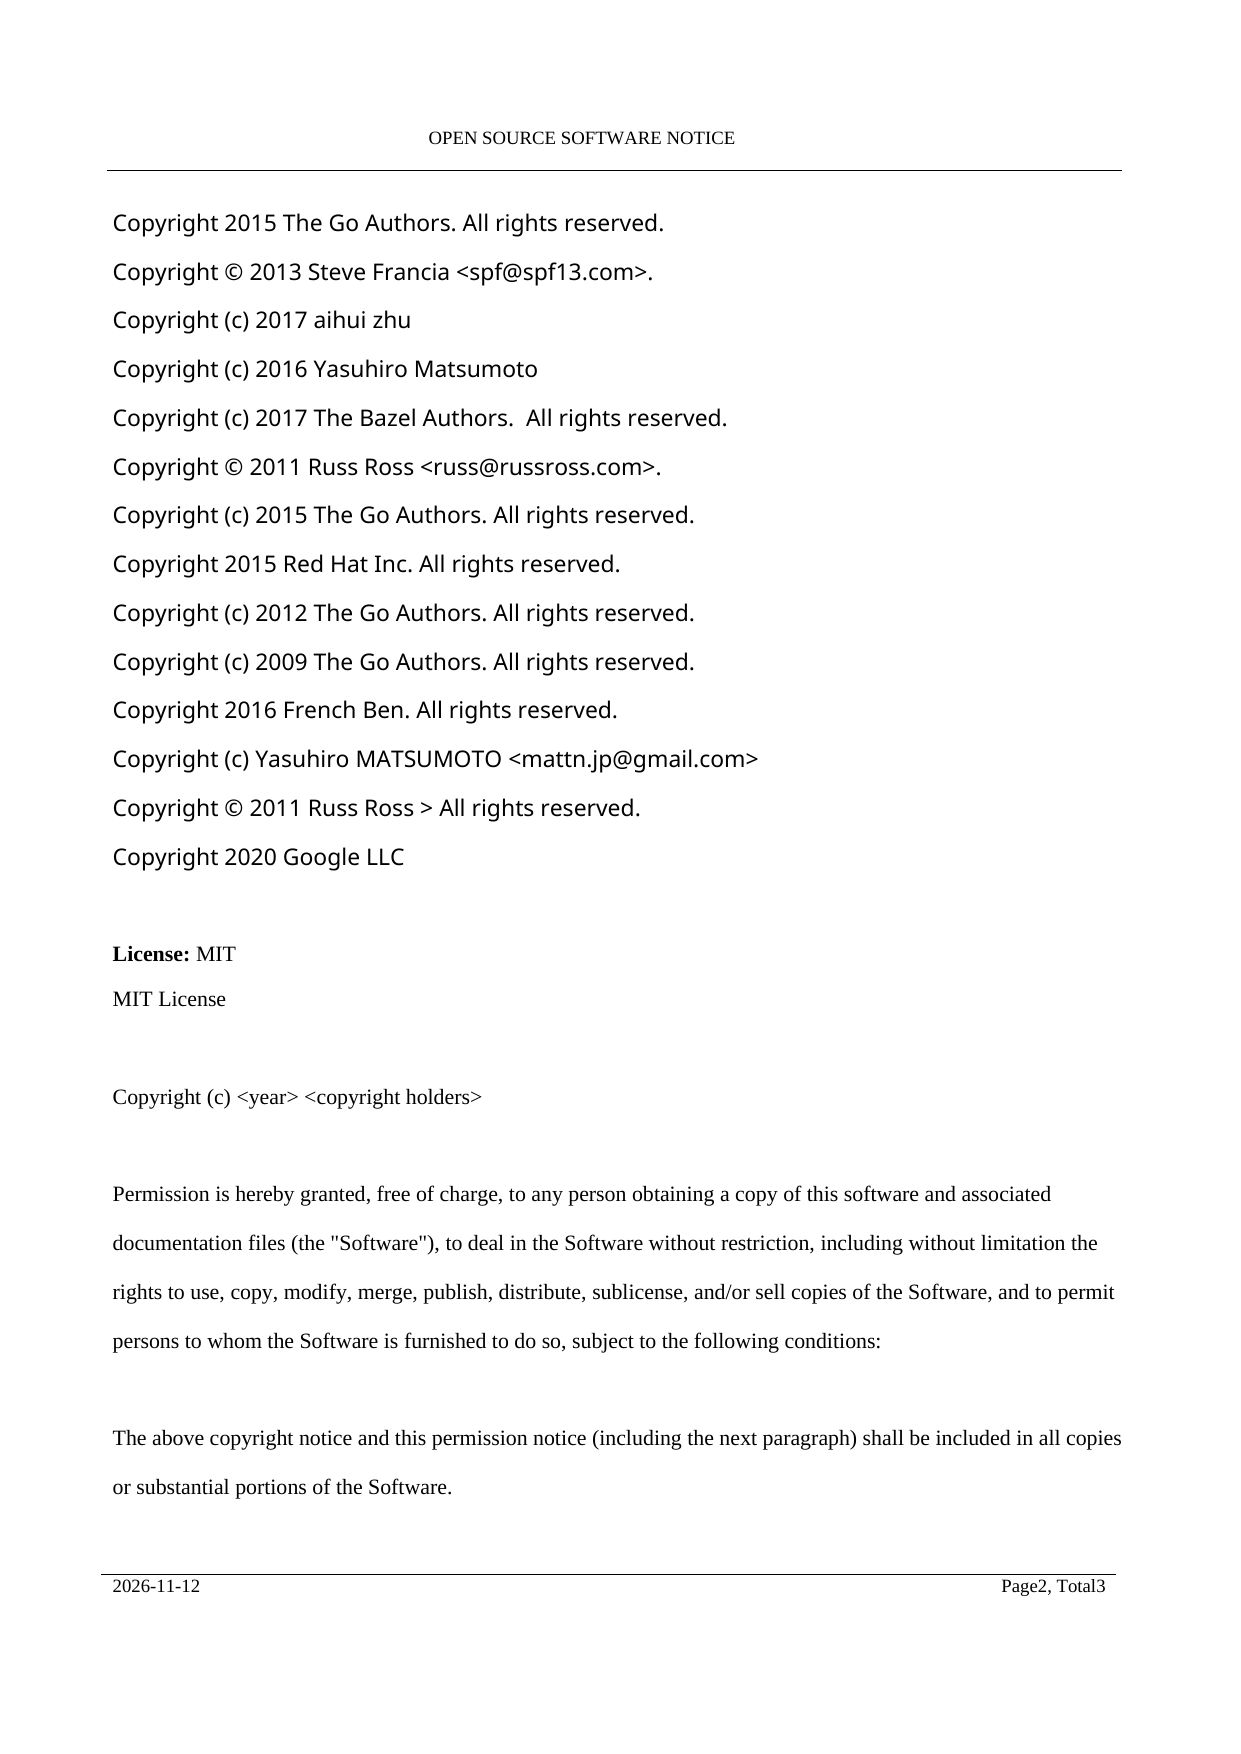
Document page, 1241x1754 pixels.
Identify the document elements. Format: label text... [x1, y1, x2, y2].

text License: MIT [112, 938, 1128, 970]
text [112, 983, 1128, 1503]
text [112, 206, 1128, 921]
